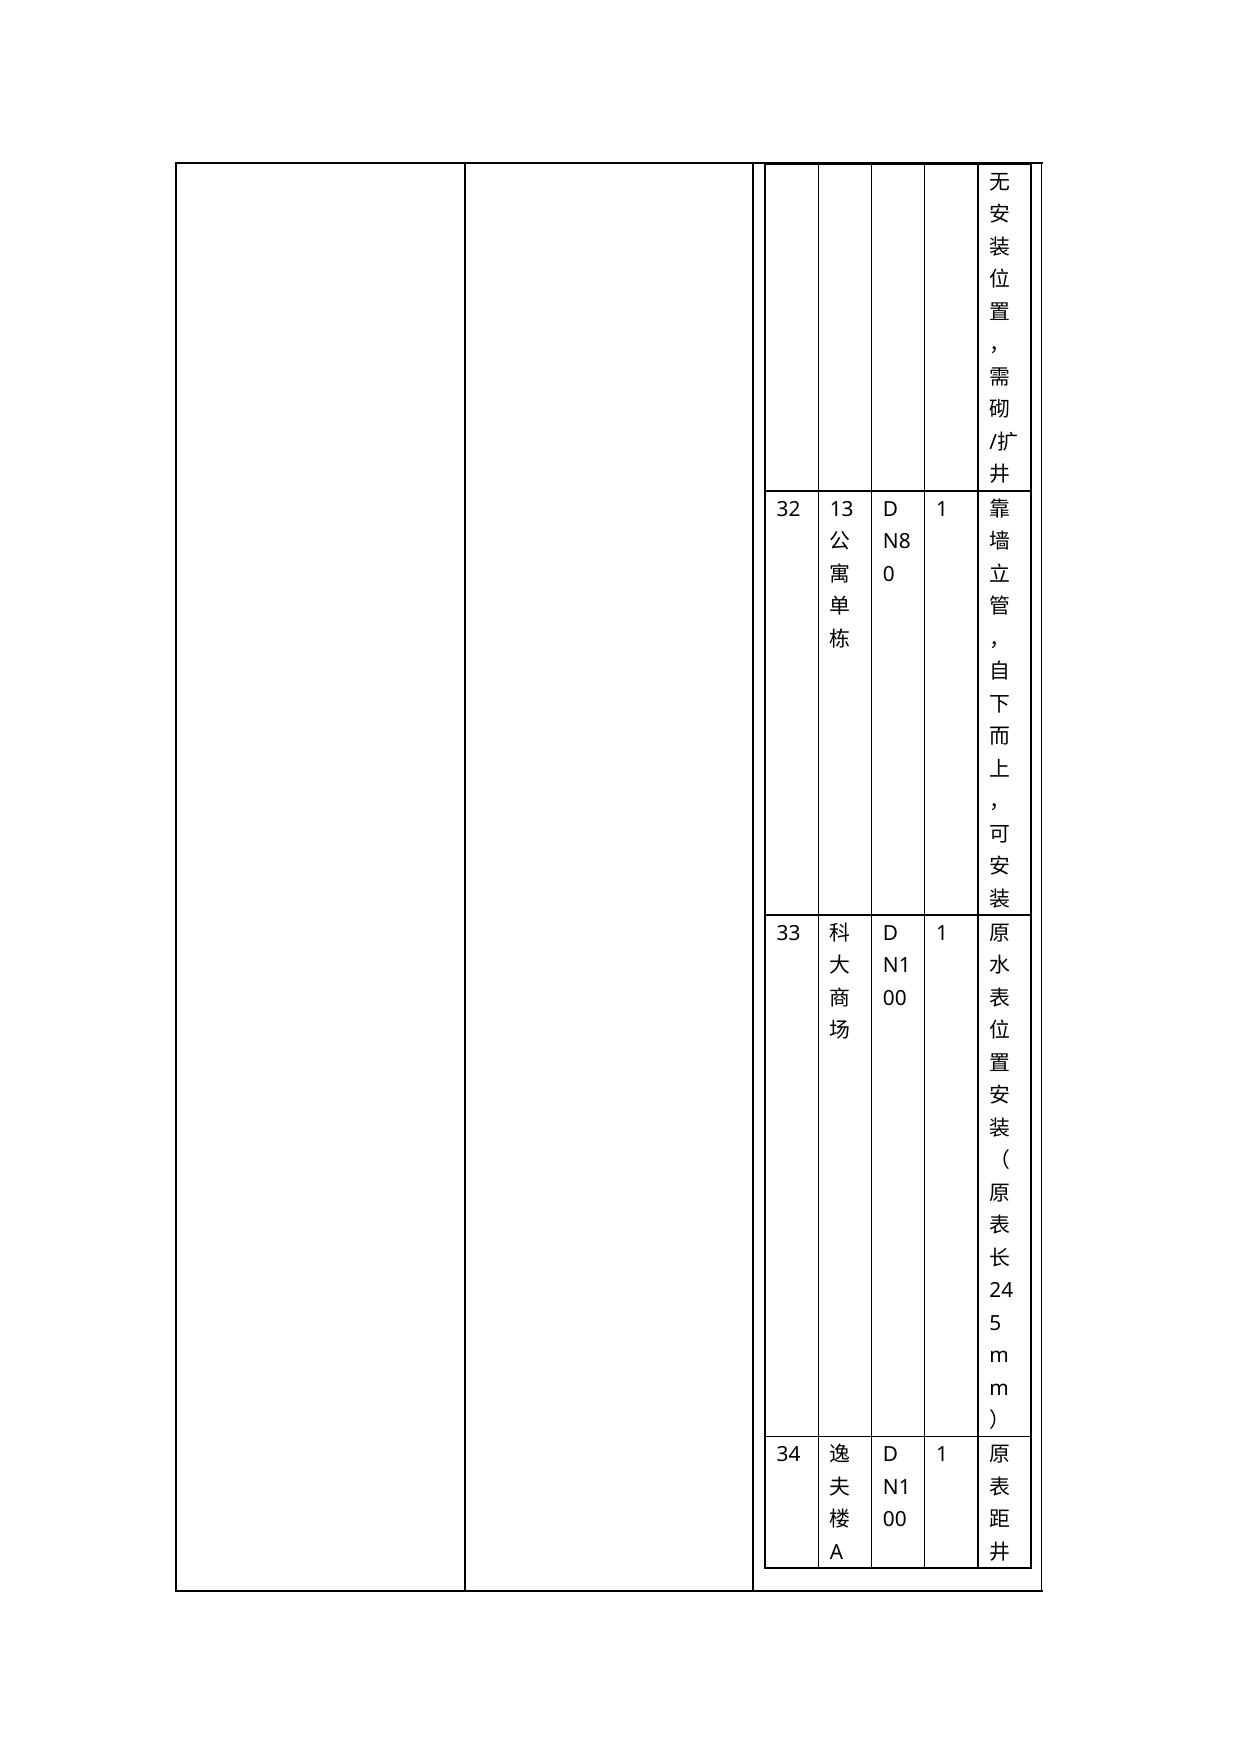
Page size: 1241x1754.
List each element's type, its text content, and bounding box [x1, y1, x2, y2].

table_cell [466, 164, 752, 1590]
table_cell 1 [177, 164, 464, 1590]
